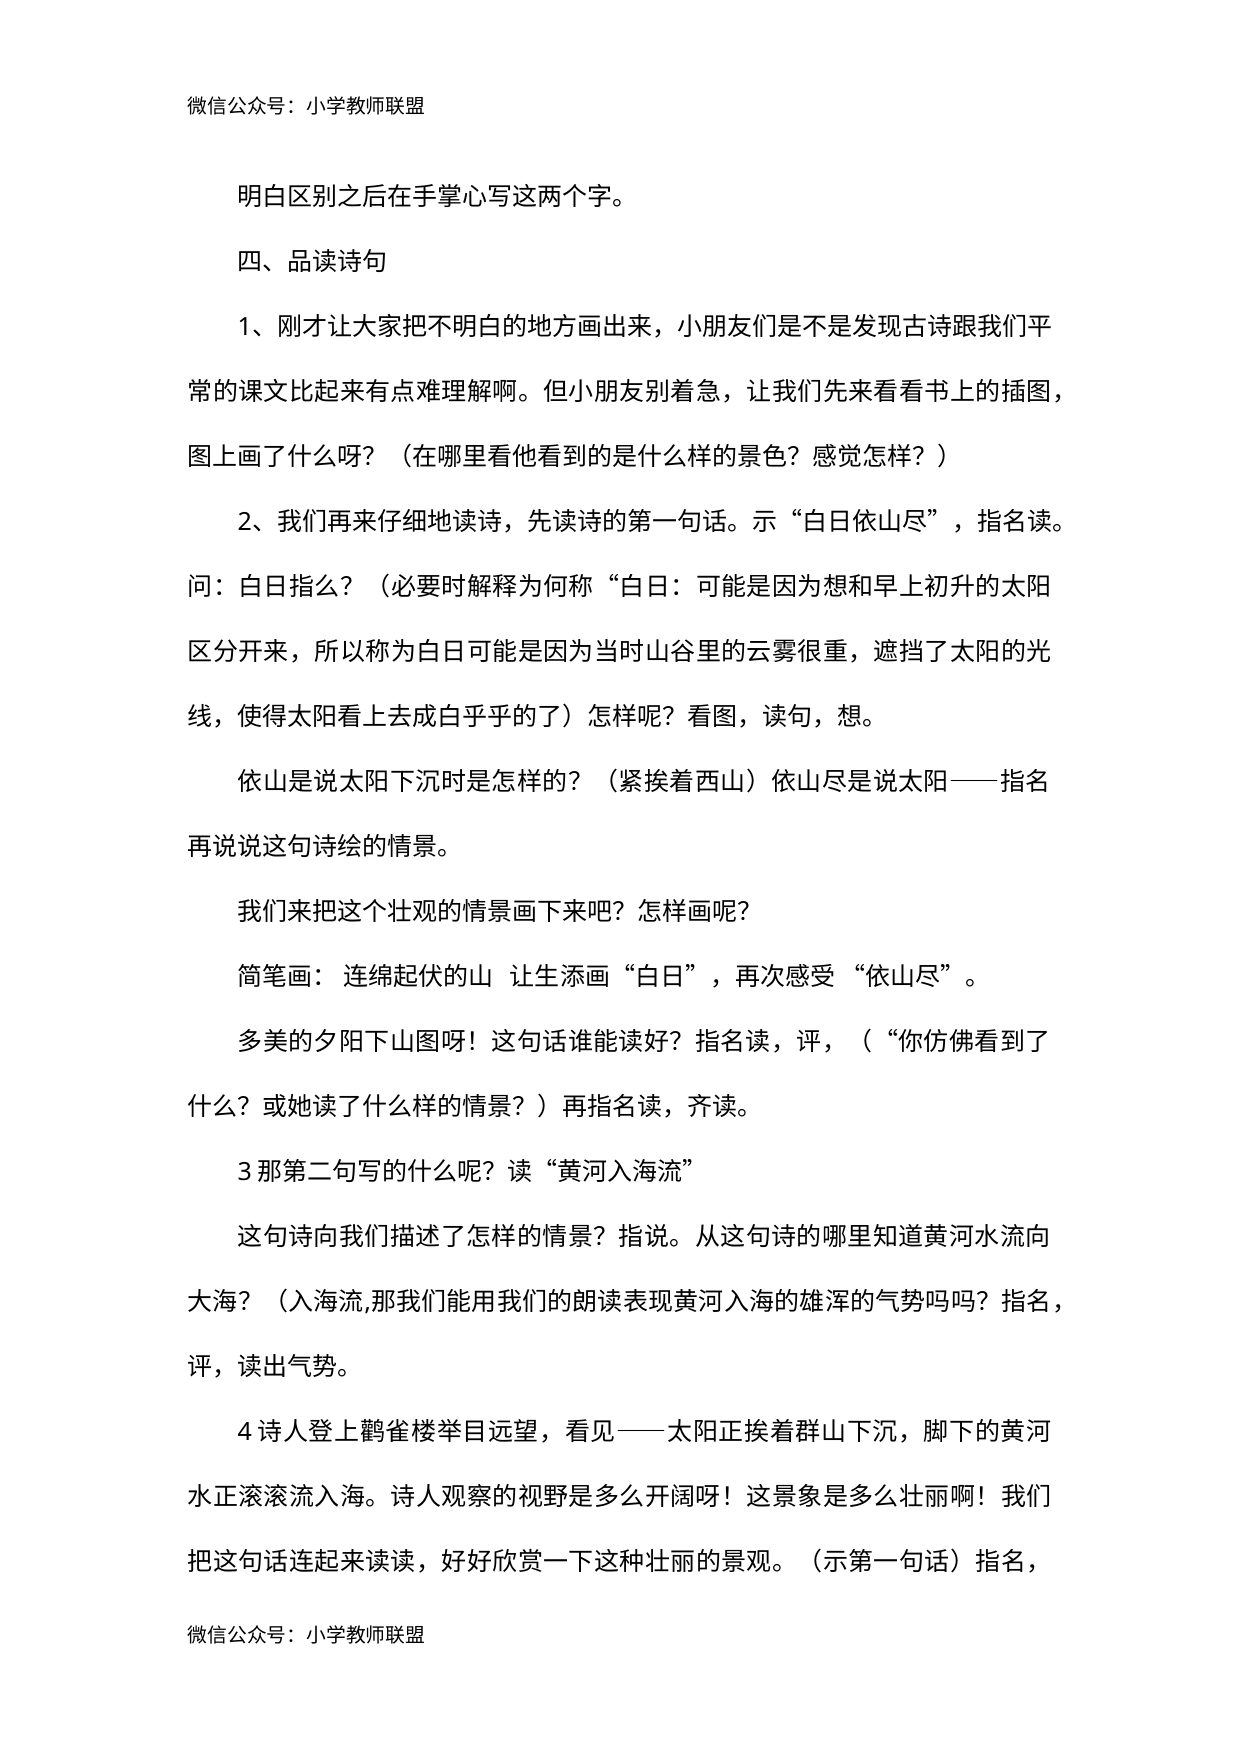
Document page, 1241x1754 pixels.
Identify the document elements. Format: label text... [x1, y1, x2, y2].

text 四、品读诗句 [187, 227, 1053, 292]
text 我们来把这个壮观的情景画下来吧？怎样画呢？ [187, 877, 1053, 942]
text 依山是说太阳下沉时是怎样的？（紧挨着西山）依山尽是说太阳——指名再说说这句诗绘的情景。 [187, 747, 1053, 877]
text 2、我们再来仔细地读诗，先读诗的第一句话。示“白日依山尽”，指名读。问：白日指么？（必要时解释为何称“白日：可能是因为想和早上初升的太阳区分开来，所以称为白日可能是因为当时山谷里的云雾很重，遮挡了太阳的光线，使得太阳看上去成白乎乎的了）怎样呢？看图，读句，想。 [187, 487, 1053, 747]
text 1、刚才让大家把不明白的地方画出来，小朋友们是不是发现古诗跟我们平常的课文比起来有点难理解啊。但小朋友别着急，让我们先来看看书上的插图，图上画了什么呀？（在哪里看他看到的是什么样的景色？感觉怎样？） [187, 292, 1053, 487]
text 明白区别之后在手掌心写这两个字。 [187, 162, 1053, 227]
text 多美的夕阳下山图呀！这句话谁能读好？指名读，评，（“你仿佛看到了什么？或她读了什么样的情景？）再指名读，齐读。 [187, 1007, 1053, 1137]
text 简笔画： 连绵起伏的山 让生添画“白日”，再次感受 “依山尽”。 [187, 942, 1053, 1007]
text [187, 1397, 1053, 1592]
text 这句诗向我们描述了怎样的情景？指说。从这句诗的哪里知道黄河水流向大海？（入海流,那我们能用我们的朗读表现黄河入海的雄浑的气势吗吗？指名，评，读出气势。 [187, 1202, 1053, 1397]
text 3那第二句写的什么呢？读“黄河入海流” [187, 1137, 1053, 1202]
